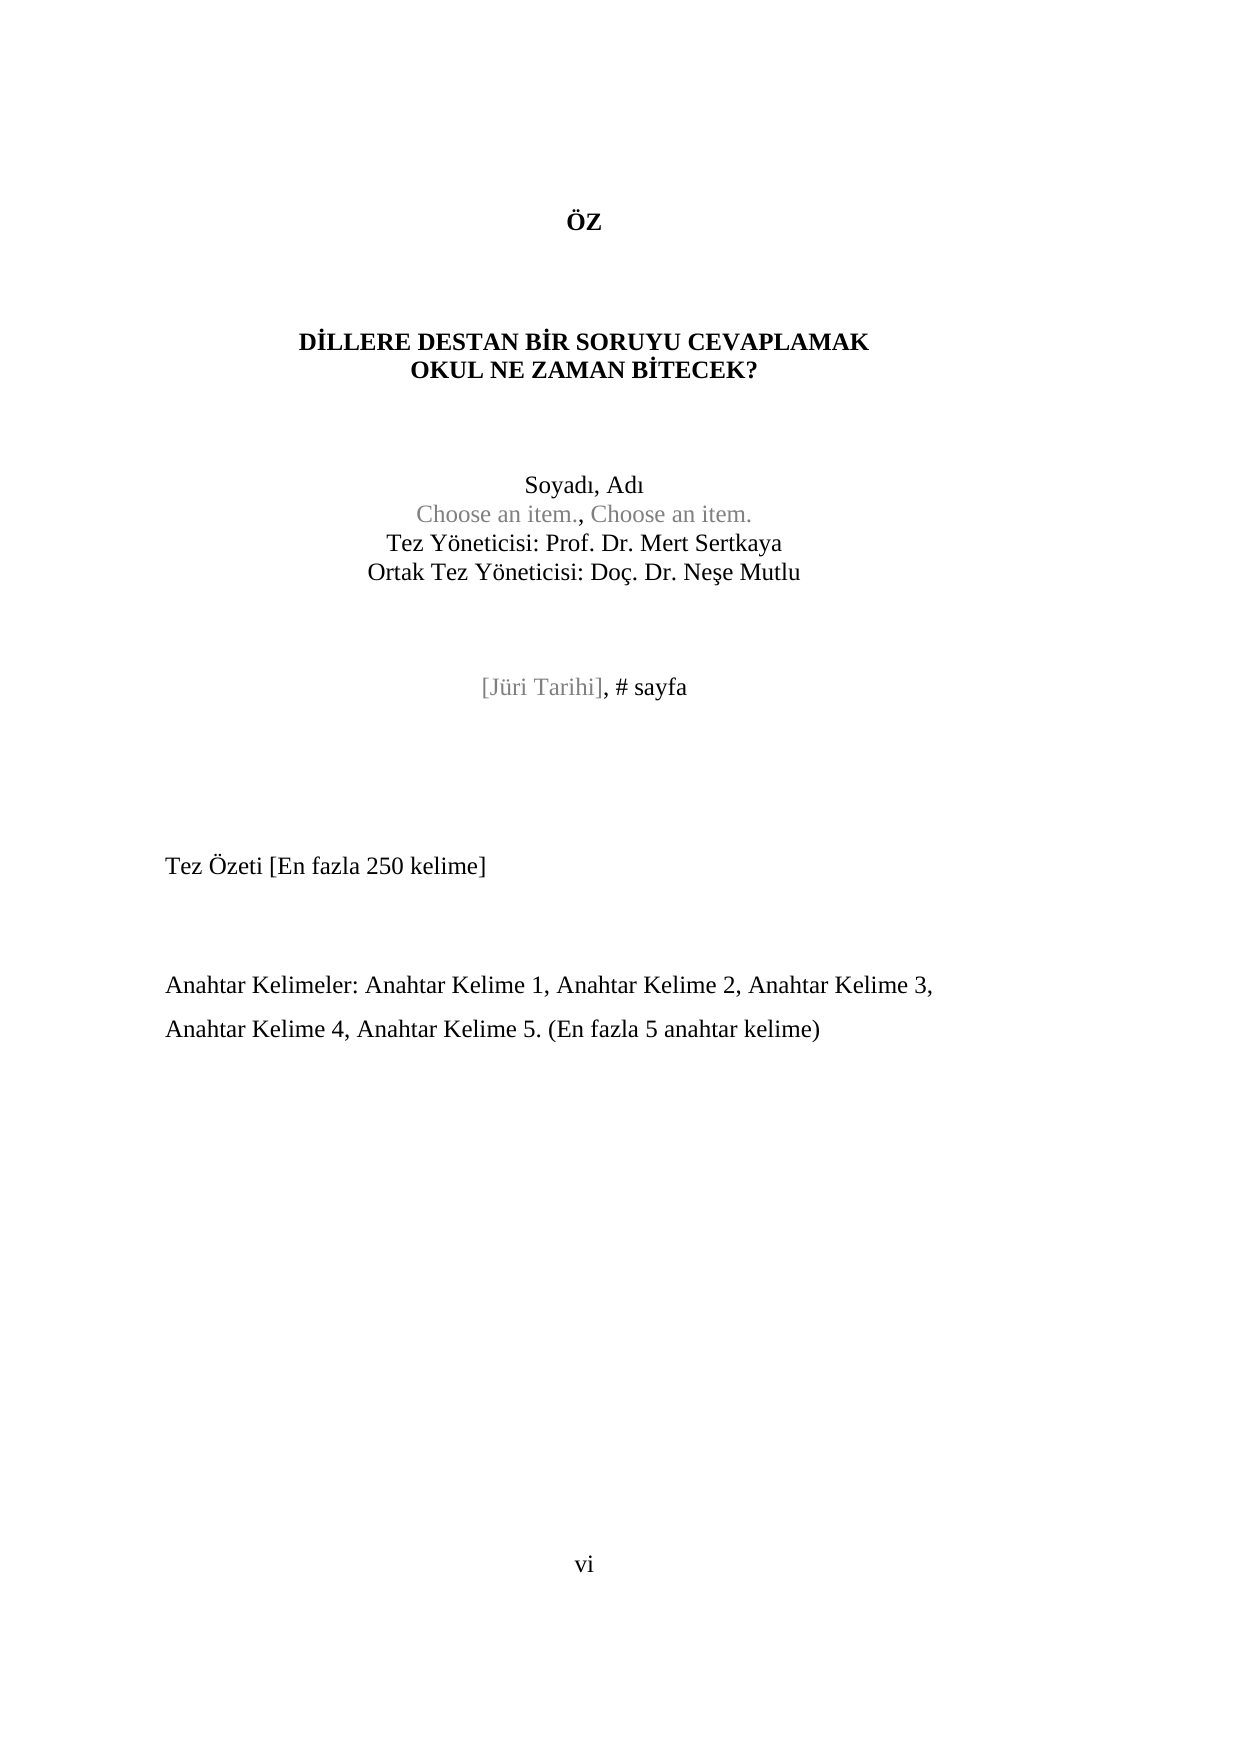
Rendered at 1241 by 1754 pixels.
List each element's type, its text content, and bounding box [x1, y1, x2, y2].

text Ortak Tez Yöneticisi: Doç. Dr. Neşe Mutlu [165, 557, 1003, 585]
text , [165, 499, 1003, 528]
text DİLLERE DESTAN BİR SORUYU CEVAPLAMAK [165, 327, 1003, 355]
text OKUL NE ZAMAN BİTECEK? [165, 355, 1003, 384]
text Tez Özeti [En fazla 250 kelime] [165, 851, 1003, 880]
text ÖZ [165, 207, 1003, 236]
text Soyadı, Adı [165, 470, 1003, 499]
text Tez Yöneticisi: Prof. Dr. Mert Sertkaya [165, 528, 1003, 557]
text Anahtar Kelimeler: Anahtar Kelime 1, Anahtar Kelime 2, Anahtar Kelime 3, Anahtar Kelime 4, Anahtar Kelime 5. (En fazla 5 anahtar kelime) [165, 971, 1003, 1042]
text , # sayfa [165, 672, 1003, 700]
